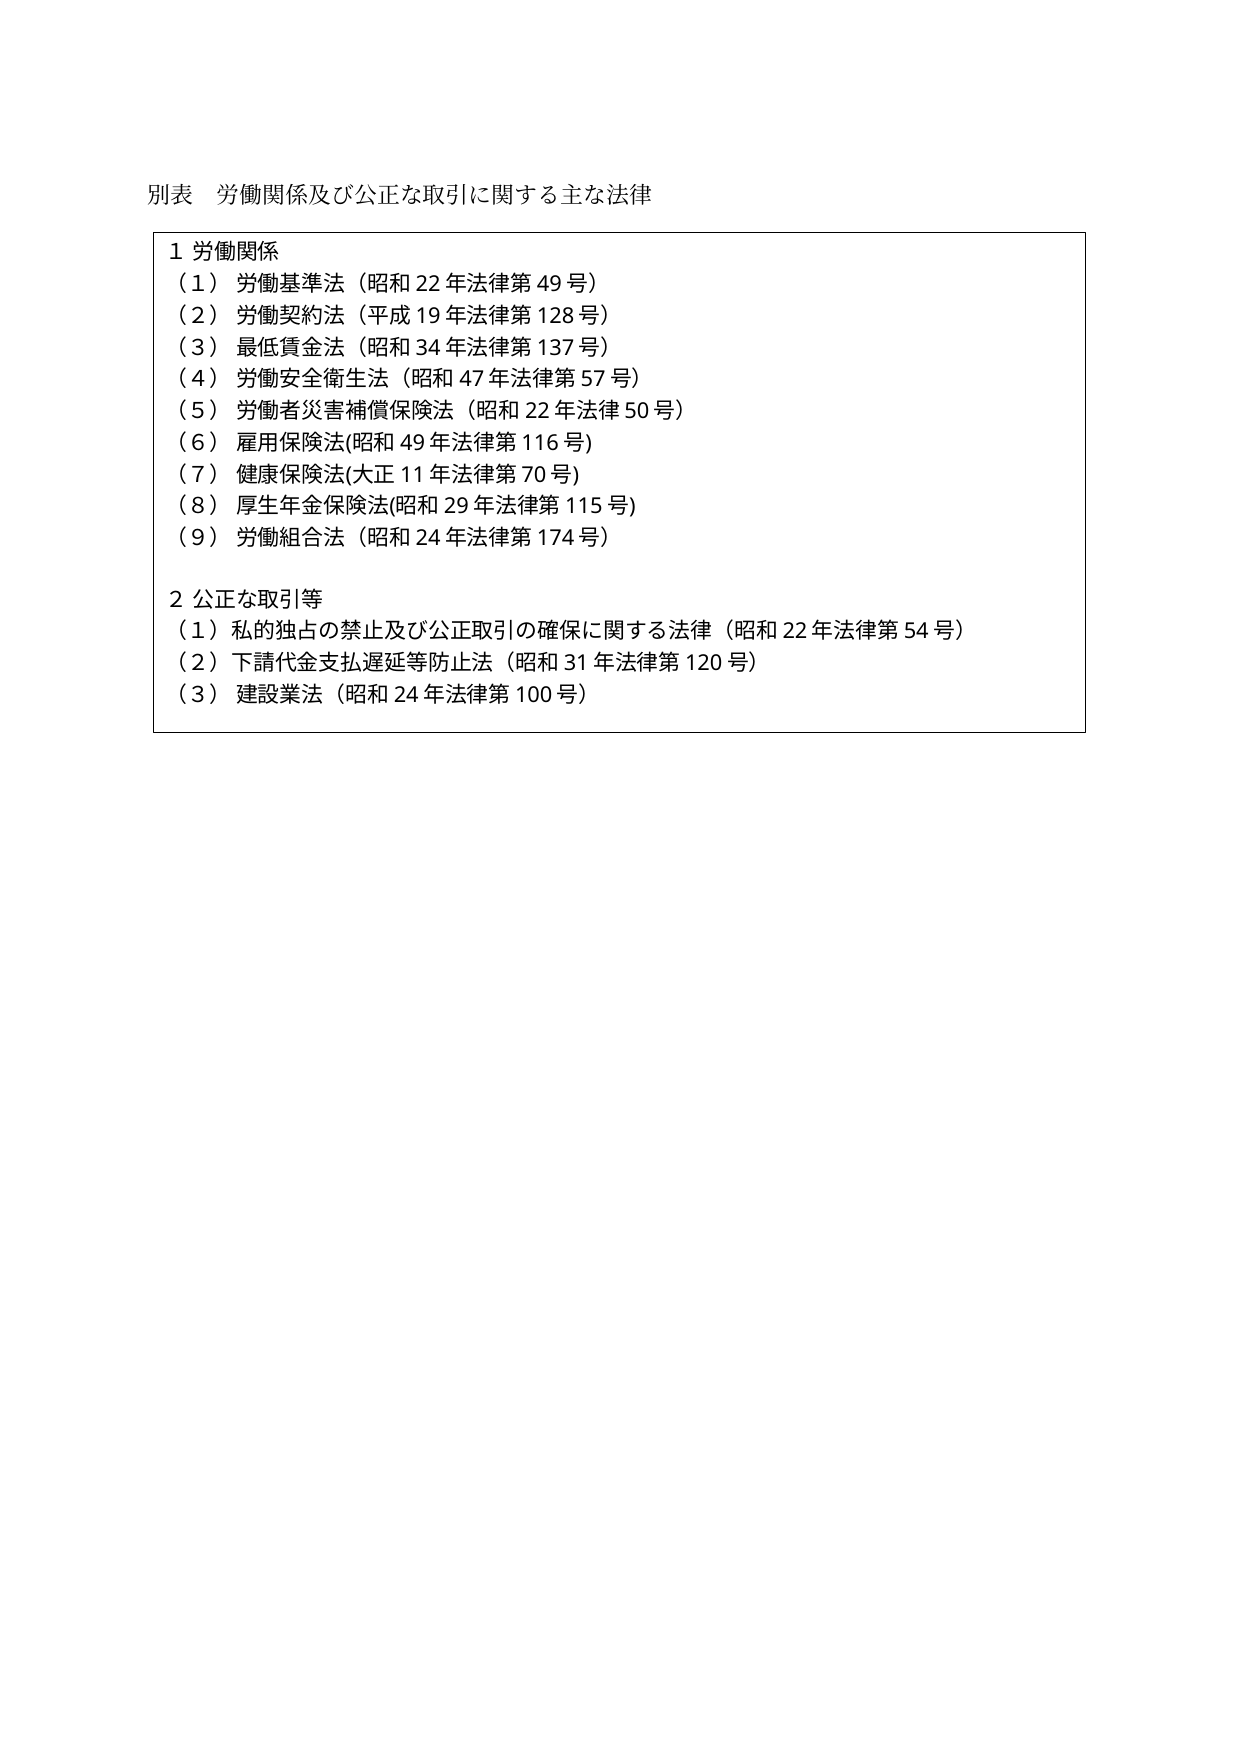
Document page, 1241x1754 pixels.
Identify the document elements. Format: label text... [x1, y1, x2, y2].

text 別表 労働関係及び公正な取引に関する主な法律 [148, 163, 1092, 225]
